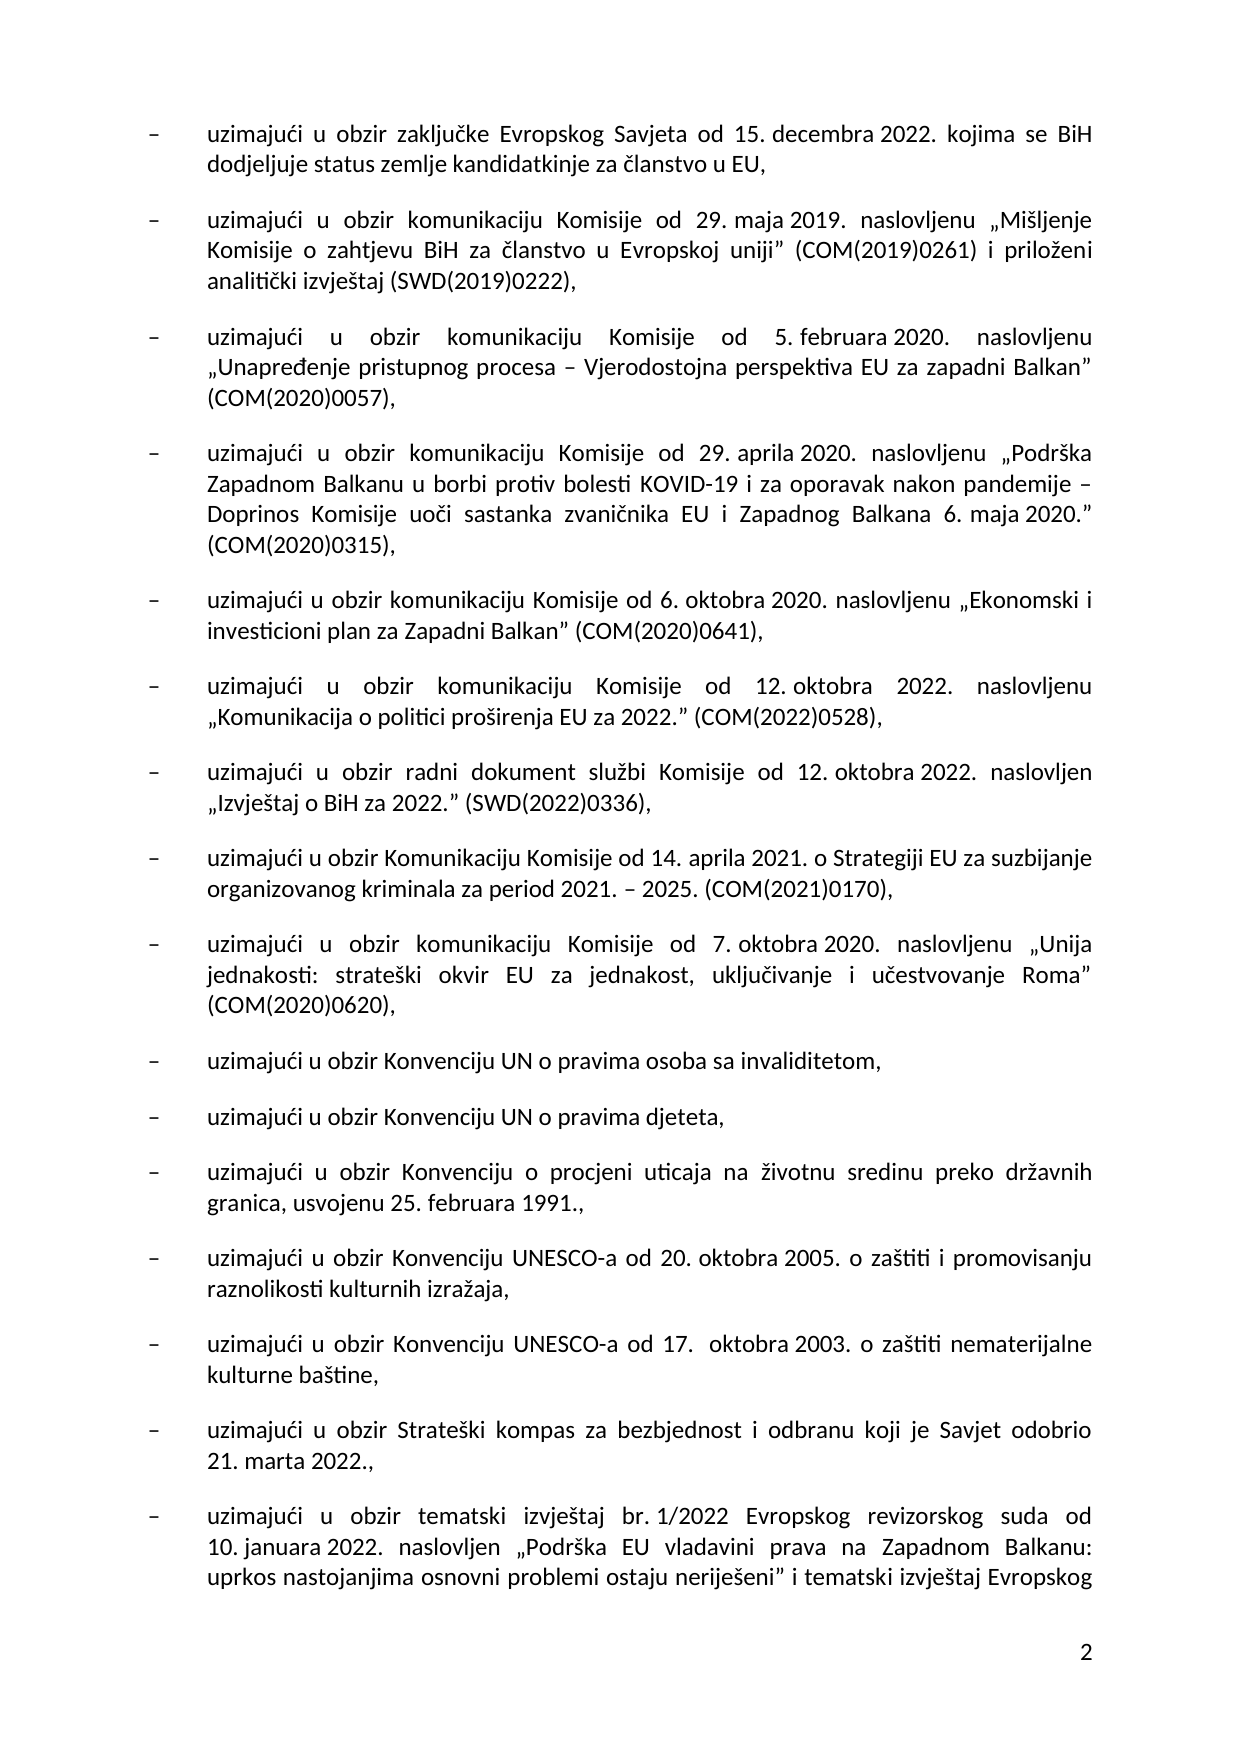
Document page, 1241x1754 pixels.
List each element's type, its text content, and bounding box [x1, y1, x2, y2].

text – uzimajući u obzir komunikaciju Komisije od 5. februara 2020. naslovljenu „Unapređenje pristupnog procesa – Vjerodostojna perspektiva EU za zapadni Balkan” (COM(2020)0057), [148, 321, 1092, 412]
text – uzimajući u obzir Konvenciju UN o pravima osoba sa invaliditetom, [148, 1045, 1092, 1076]
text – uzimajući u obzir komunikaciju Komisije od 12. oktobra 2022. naslovljenu „Komunikacija o politici proširenja EU za 2022.” (COM(2022)0528), [148, 670, 1092, 731]
text – uzimajući u obzir komunikaciju Komisije od 29. aprila 2020. naslovljenu „Podrška Zapadnom Balkanu u borbi protiv bolesti KOVID-19 i za oporavak nakon pandemije – Doprinos Komisije uoči sastanka zvaničnika EU i Zapadnog Balkana 6. maja 2020.” (COM(2020)0315), [148, 437, 1092, 559]
text – uzimajući u obzir Konvenciju UNESCO-a od 20. oktobra 2005. o zaštiti i promovisanju raznolikosti kulturnih izražaja, [148, 1242, 1092, 1303]
text – uzimajući u obzir komunikaciju Komisije od 29. maja 2019. naslovljenu „Mišljenje Komisije o zahtjevu BiH za članstvo u Evropskoj uniji” (COM(2019)0261) i priloženi analitički izvještaj (SWD(2019)0222), [148, 204, 1092, 296]
text – uzimajući u obzir Komunikaciju Komisije od 14. aprila 2021. o Strategiji EU za suzbijanje organizovanog kriminala za period 2021. – 2025. (COM(2021)0170), [148, 842, 1092, 903]
text – uzimajući u obzir Konvenciju UN o pravima djeteta, [148, 1101, 1092, 1131]
text – uzimajući u obzir zaključke Evropskog Savjeta od 15. decembra 2022. kojima se BiH dodjeljuje status zemlje kandidatkinje za članstvo u EU, [148, 118, 1092, 179]
text – uzimajući u obzir komunikaciju Komisije od 7. oktobra 2020. naslovljenu „Unija jednakosti: strateški okvir EU za jednakost, uključivanje i učestvovanje Roma” (COM(2020)0620), [148, 928, 1092, 1020]
text – uzimajući u obzir Konvenciju UNESCO-a od 17. oktobra 2003. o zaštiti nematerijalne kulturne baštine, [148, 1328, 1092, 1389]
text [148, 1500, 1092, 1592]
text – uzimajući u obzir Strateški kompas za bezbjednost i odbranu koji je Savjet odobrio 21. marta 2022., [148, 1414, 1092, 1475]
text – uzimajući u obzir Konvenciju o procjeni uticaja na životnu sredinu preko državnih granica, usvojenu 25. februara 1991., [148, 1156, 1092, 1217]
text – uzimajući u obzir komunikaciju Komisije od 6. oktobra 2020. naslovljenu „Ekonomski i investicioni plan za Zapadni Balkan” (COM(2020)0641), [148, 584, 1092, 645]
text – uzimajući u obzir radni dokument službi Komisije od 12. oktobra 2022. naslovljen „Izvještaj o BiH za 2022.” (SWD(2022)0336), [148, 756, 1092, 817]
